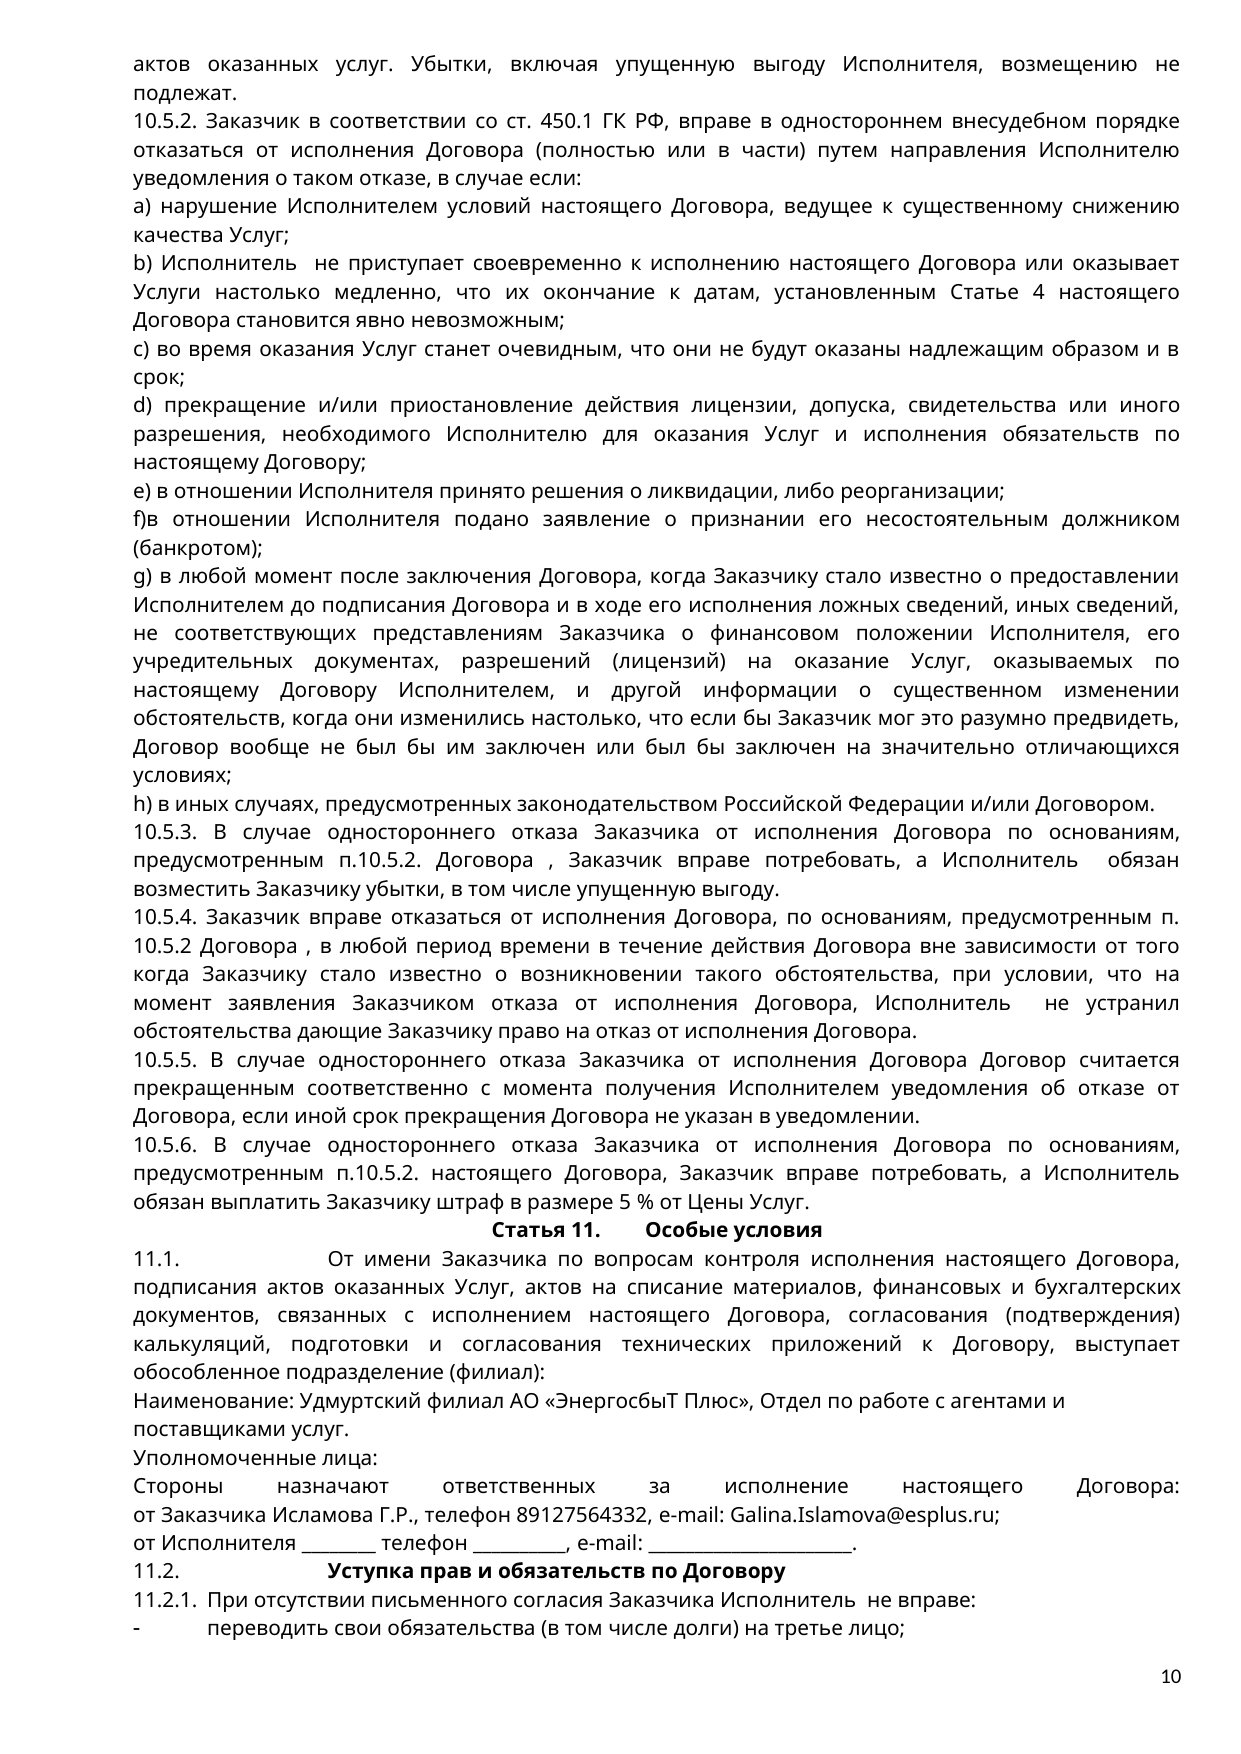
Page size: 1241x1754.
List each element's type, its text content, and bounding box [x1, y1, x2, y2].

text от Исполнителя ________ телефон __________, e-mail: ______________________. [133, 1528, 1181, 1557]
text h) в иных случаях, предусмотренных законодательством Российской Федерации и/или Договором. [133, 789, 1181, 817]
text 10.5.3. В случае одностороннего отказа Заказчика от исполнения Договора по основаниям, предусмотренным п.10.5.2. Договора , Заказчик вправе потребовать, а Исполнитель обязан возместить Заказчику убытки, в том числе упущенную выгоду. [133, 817, 1181, 902]
text f)в отношении Исполнителя подано заявление о признании его несостоятельным должником (банкротом); [133, 504, 1181, 561]
subtitle Особые условия [133, 1215, 1181, 1244]
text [133, 49, 1181, 106]
text d) прекращение и/или приостановление действия лицензии, допуска, свидетельства или иного разрешения, необходимого Исполнителю для оказания Услуг и исполнения обязательств по настоящему Договору; [133, 391, 1181, 476]
text c) во время оказания Услуг станет очевидным, что они не будут оказаны надлежащим образом и в срок; [133, 334, 1181, 391]
text 10.5.4. Заказчик вправе отказаться от исполнения Договора, по основаниям, предусмотренным п. 10.5.2 Договора , в любой период времени в течение действия Договора вне зависимости от того когда Заказчику стало известно о возникновении такого обстоятельства, при условии, что на момент заявления Заказчиком отказа от исполнения Договора, Исполнитель не устранил обстоятельства дающие Заказчику право на отказ от исполнения Договора. [133, 902, 1181, 1045]
text 10.5.2. Заказчик в соответствии со ст. 450.1 ГК РФ, вправе в одностороннем внесудебном порядке отказаться от исполнения Договора (полностью или в части) путем направления Исполнителю уведомления о таком отказе, в случае если: [133, 106, 1181, 192]
list От имени Заказчика по вопросам контроля исполнения настоящего Договора, подписания актов оказанных Услуг, актов на списание материалов, финансовых и бухгалтерских документов, связанных с исполнением настоящего Договора, согласования (подтверждения) калькуляций, подготовки и согласования технических приложений к Договору, выступает обособленное подразделение (филиал): [133, 1244, 1181, 1386]
list переводить свои обязательства (в том числе долги) на третье лицо; [133, 1613, 1181, 1642]
text g) в любой момент после заключения Договора, когда Заказчику стало известно о предоставлении Исполнителем до подписания Договора и в ходе его исполнения ложных сведений, иных сведений, не соответствующих представлениям Заказчика о финансовом положении Исполнителя, его учредительных документах, разрешений (лицензий) на оказание Услуг, оказываемых по настоящему Договору Исполнителем, и другой информации о существенном изменении обстоятельств, когда они изменились настолько, что если бы Заказчик мог это разумно предвидеть, Договор вообще не был бы им заключен или был бы заключен на значительно отличающихся условиях; [133, 561, 1181, 789]
text Стороны назначают ответственных за исполнение настоящего Договора: от Заказчика Исламова Г.Р., телефон 89127564332, e-mail: Galina.Islamova@esplus.ru; [133, 1471, 1181, 1528]
text e) в отношении Исполнителя принято решения о ликвидации, либо реорганизации; [133, 476, 1181, 504]
text 10.5.5. В случае одностороннего отказа Заказчика от исполнения Договора Договор считается прекращенным соответственно с момента получения Исполнителем уведомления об отказе от Договора, если иной срок прекращения Договора не указан в уведомлении. [133, 1045, 1181, 1130]
text Наименование: Удмуртский филиал АО «ЭнергосбыТ Плюс», Отдел по работе с агентами и поставщиками услуг. [133, 1386, 1181, 1443]
text Уполномоченные лица: [133, 1443, 1181, 1471]
text b) Исполнитель не приступает своевременно к исполнению настоящего Договора или оказывает Услуги настолько медленно, что их окончание к датам, установленным Статье 4 настоящего Договора становится явно невозможным; [133, 248, 1181, 334]
text a) нарушение Исполнителем условий настоящего Договора, ведущее к существенному снижению качества Услуг; [133, 192, 1181, 248]
text 10.5.6. В случае одностороннего отказа Заказчика от исполнения Договора по основаниям, предусмотренным п.10.5.2. настоящего Договора, Заказчик вправе потребовать, а Исполнитель обязан выплатить Заказчику штраф в размере 5 % от Цены Услуг. [133, 1130, 1181, 1215]
list Уступка прав и обязательств по Договору [133, 1557, 1181, 1585]
list При отсутствии письменного согласия Заказчика Исполнитель не вправе: [133, 1585, 1181, 1613]
